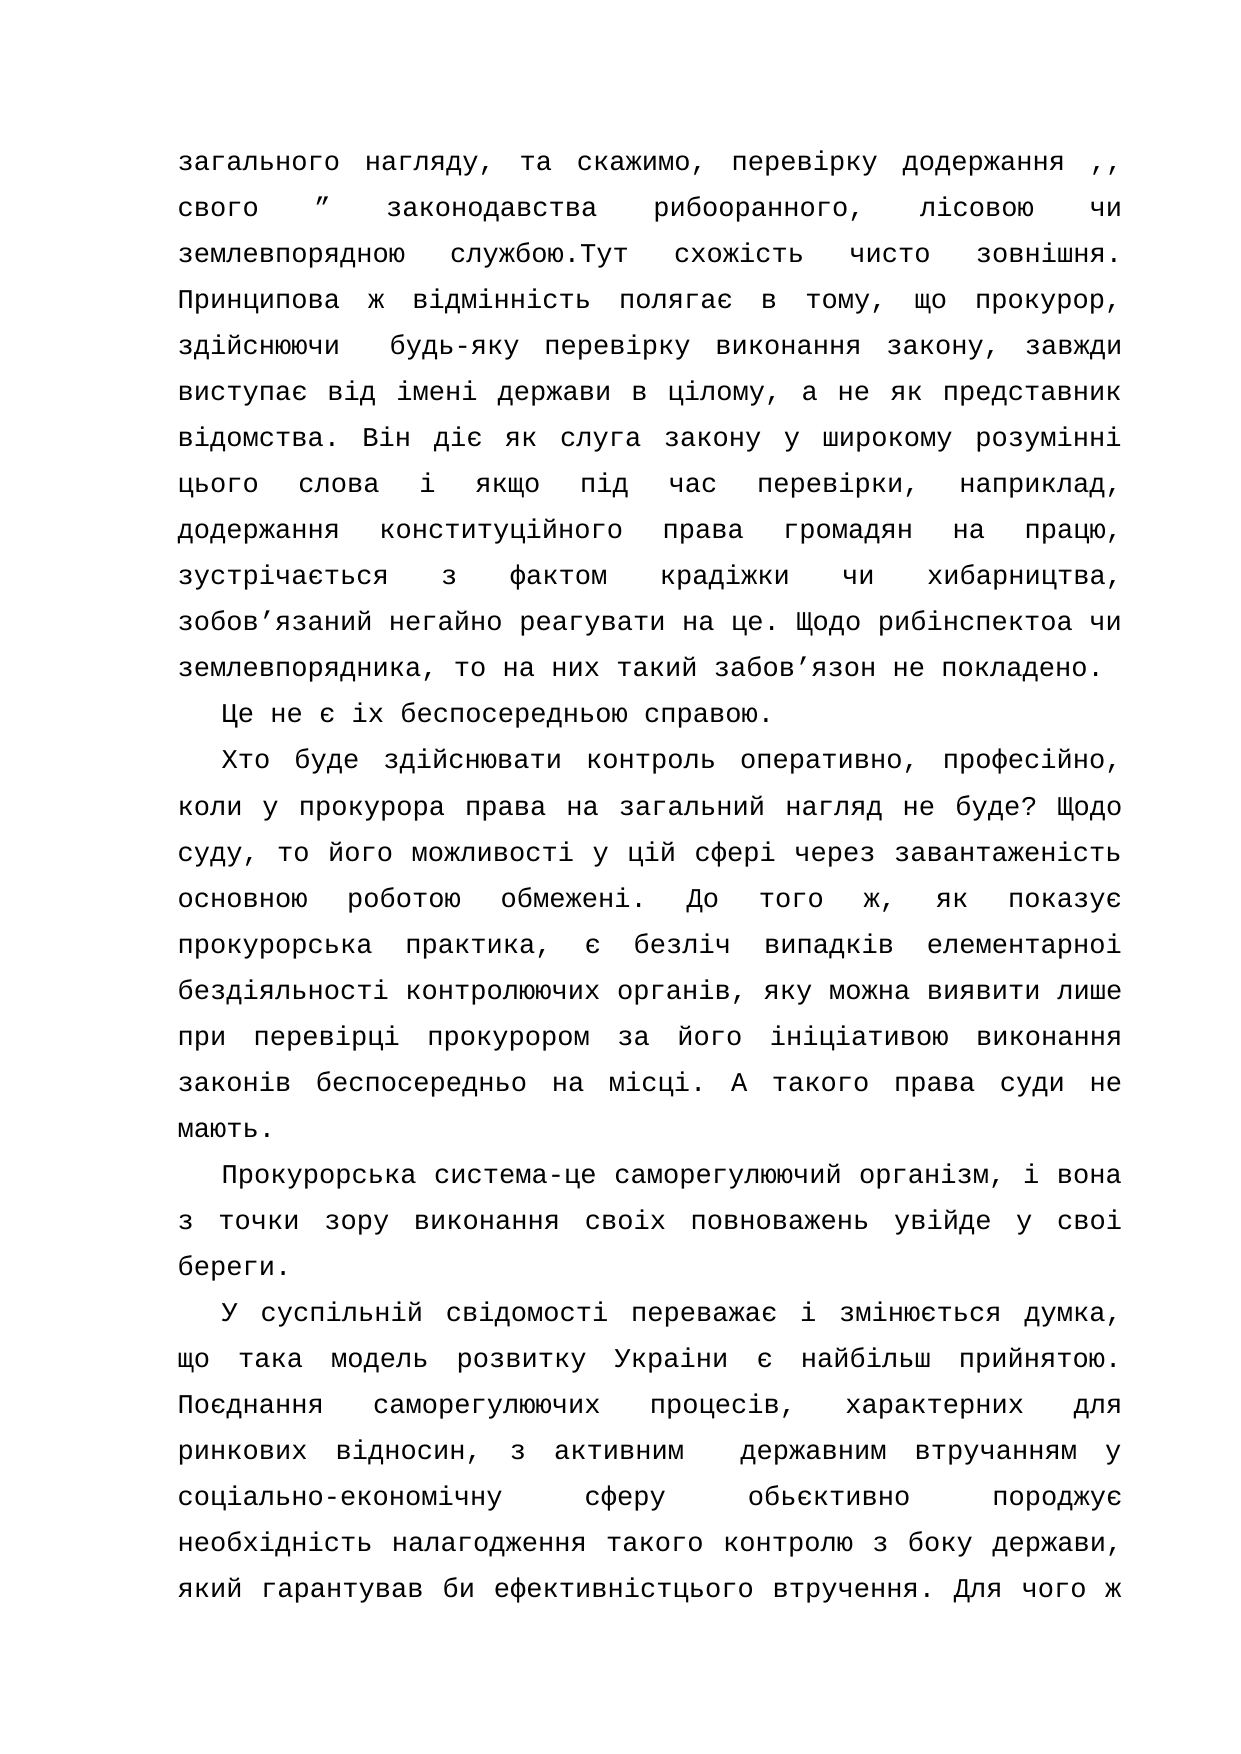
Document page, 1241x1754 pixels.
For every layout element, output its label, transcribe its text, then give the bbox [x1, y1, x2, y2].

text Це не є іх беспосередньою справою. [177, 700, 1122, 731]
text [177, 1299, 1122, 1606]
text Хто буде здійснювати контроль оперативно, професійно, коли у прокурора права на загальний нагляд не буде? Щодо суду, то його можливості у цій сфері через завантаженість основною роботою обмежені. До того ж, як показує прокурорська практика, є безліч випадків елементарноі бездіяльності контролюючих органів, яку можна виявити лише при перевірці прокурором за його ініціативою виконання законів беспосередньо на місці. А такого права суди не мають. [177, 746, 1122, 1145]
text Прокурорська система-це саморегулюючий організм, і вона з точки зору виконання своіх повноважень увійде у своі береги. [177, 1161, 1122, 1283]
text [177, 148, 1122, 685]
